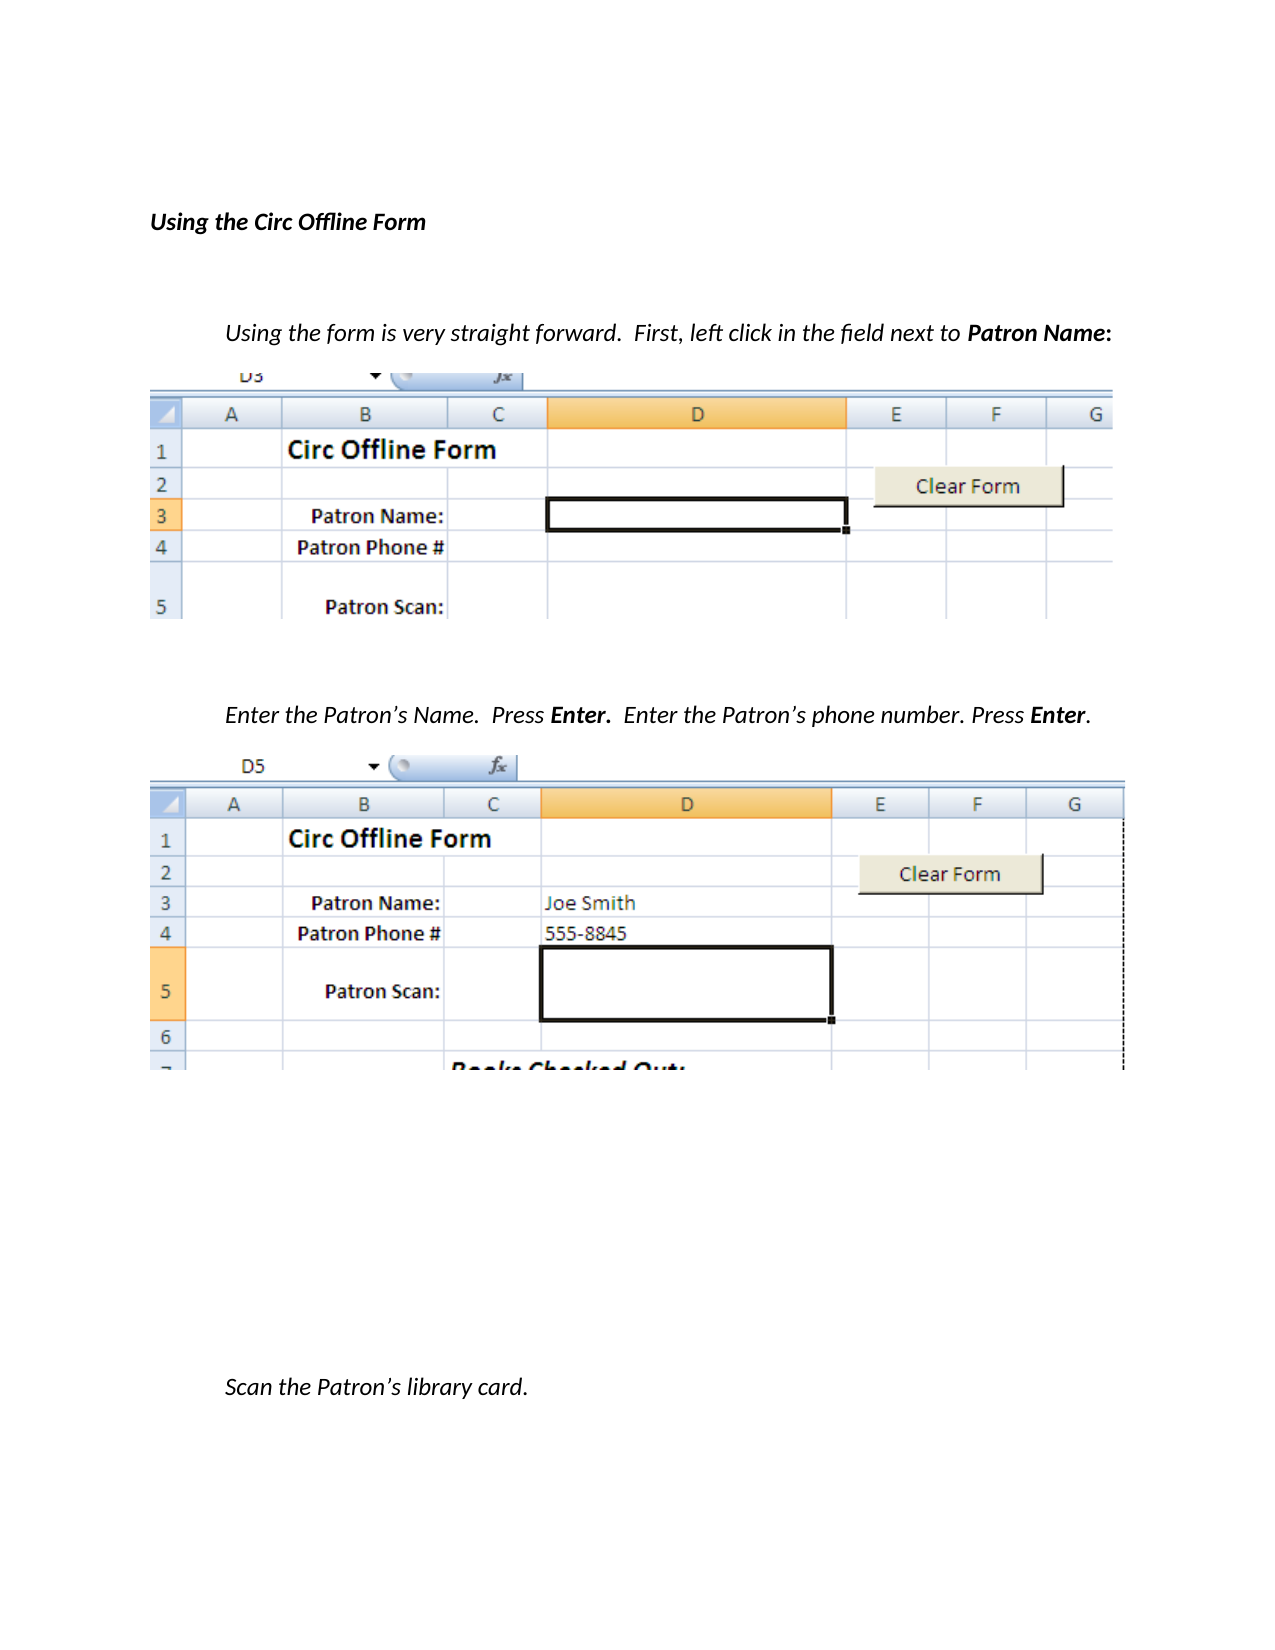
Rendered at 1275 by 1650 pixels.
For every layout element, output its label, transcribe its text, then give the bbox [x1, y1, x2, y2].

text Using the Circ Offline Form [150, 206, 1125, 236]
text Scan the Patron’s library card. [150, 1371, 1125, 1402]
text Using the form is very straight forward. First, left click in the field next to Patron Name: [150, 317, 1125, 348]
picture [150, 373, 1113, 619]
text Enter the Patron’s Name. Press Enter. Enter the Patron’s phone number. Press Enter. [150, 699, 1125, 730]
picture [150, 755, 1125, 1070]
